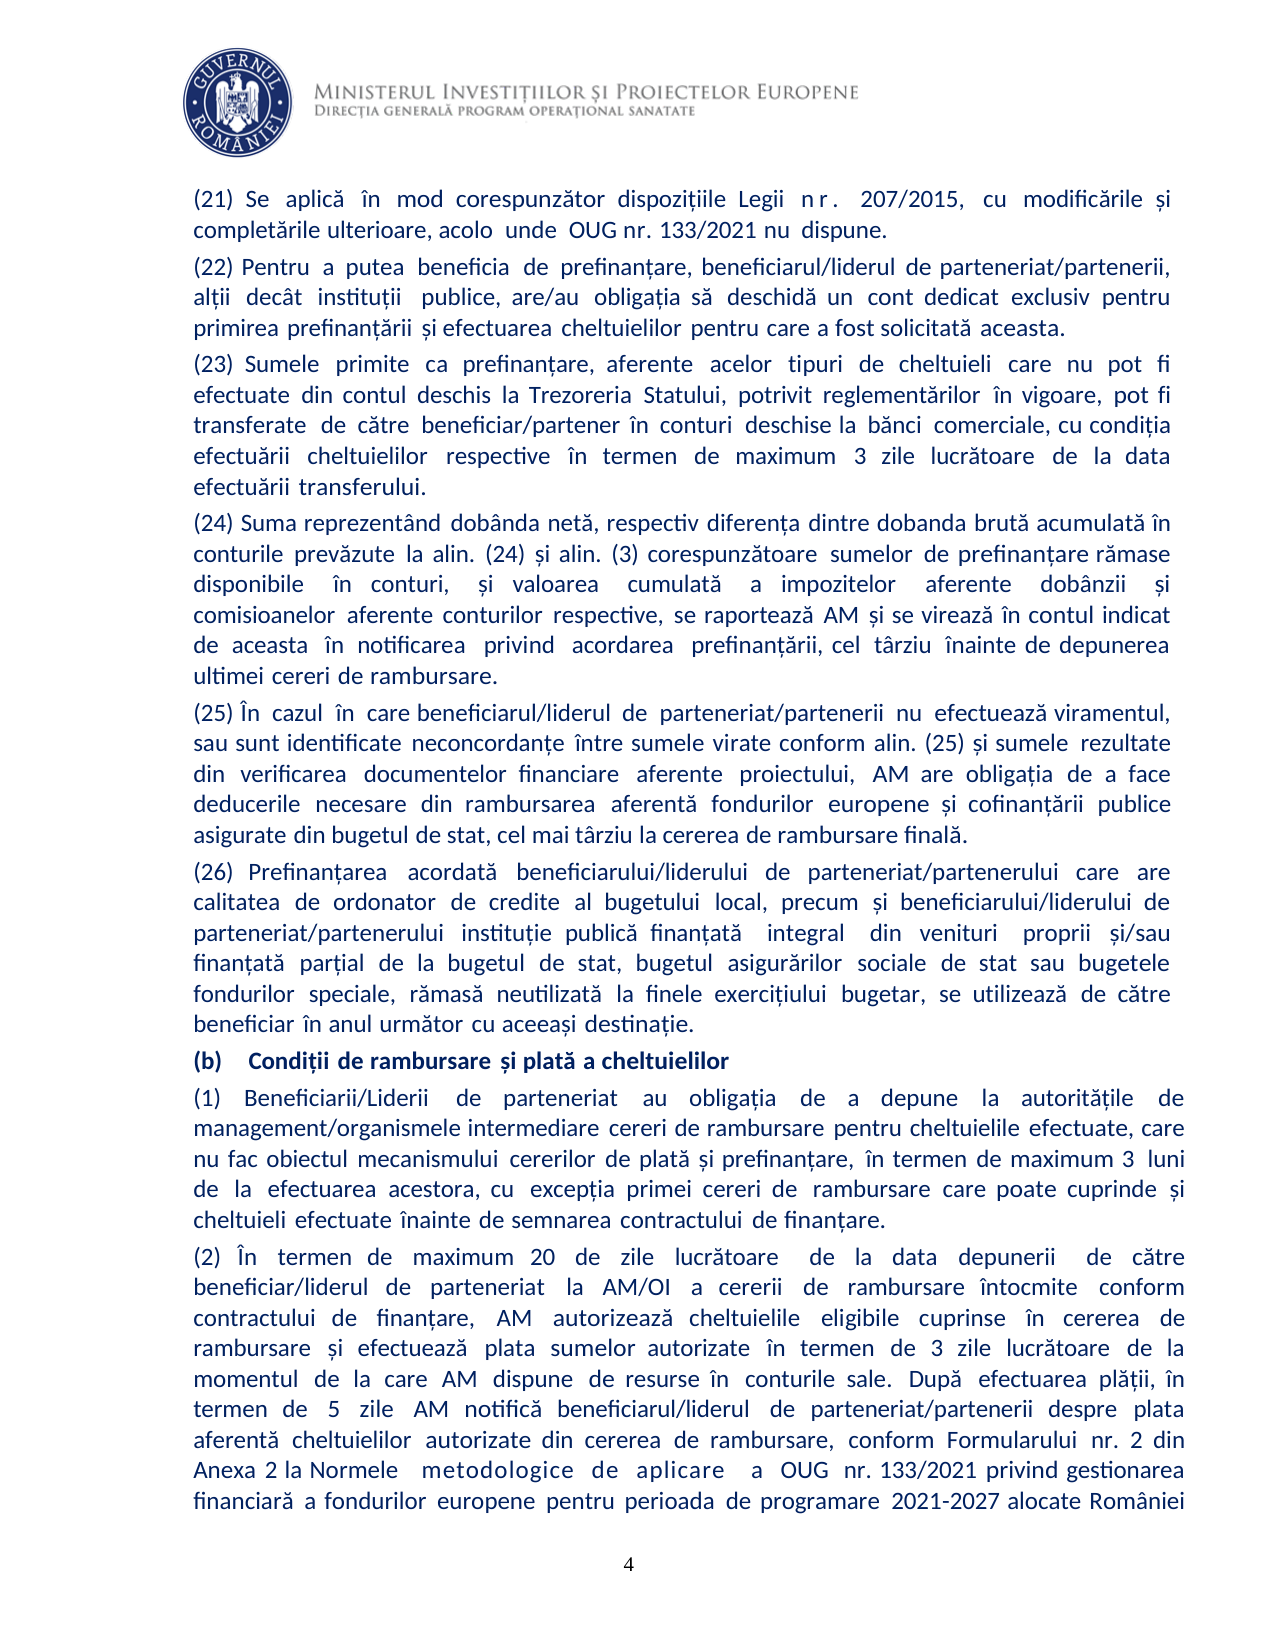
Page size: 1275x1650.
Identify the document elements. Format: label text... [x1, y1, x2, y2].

text (23) Sumele primite ca prefinanţare, aferente acelor tipuri de cheltuieli care nu pot fi efectuate din contul deschis la Trezoreria Statului, potrivit reglementărilor în vigoare, pot fi transferate de către beneficiar/partener în conturi deschise la bănci comerciale, cu condiţia efectuării cheltuielilor respective în termen de maximum 3 zile lucrătoare de la data efectuării transferului. [193, 348, 1171, 501]
text (24) Suma reprezentând dobânda netă, respectiv diferența dintre dobanda brută acumulată în conturile prevăzute la alin. (24) și alin. (3) corespunzătoare sumelor de prefinanțare rămase disponibile în conturi, și valoarea cumulată a impozitelor aferente dobânzii și comisioanelor aferente conturilor respective, se raportează AM și se virează în contul indicat de aceasta în notificarea privind acordarea prefinanțării, cel târziu înainte de depunerea ultimei cereri de rambursare. [193, 507, 1171, 691]
text (25) În cazul în care beneficiarul/liderul de parteneriat/partenerii nu efectuează viramentul, sau sunt identificate neconcordanțe între sumele virate conform alin. (25) și sumele rezultate din verificarea documentelor financiare aferente proiectului, AM are obligaţia de a face deducerile necesare din rambursarea aferentă fondurilor europene şi cofinanţării publice asigurate din bugetul de stat, cel mai târziu la cererea de rambursare finală. [193, 697, 1171, 849]
text (21) Se aplică în mod corespunzător dispozițiile Legii nr. 207/2015, cu modificările și completările ulterioare, acolo unde OUG nr. 133/2021 nu dispune. [193, 183, 1171, 244]
text (26) Prefinanţarea acordată beneficiarului/liderului de parteneriat/partenerului care are calitatea de ordonator de credite al bugetului local, precum şi beneficiarului/liderului de parteneriat/partenerului instituţie publică finanţată integral din venituri proprii şi/sau finanţată parţial de la bugetul de stat, bugetul asigurărilor sociale de stat sau bugetele fondurilor speciale, rămasă neutilizată la finele exerciţiului bugetar, se utilizează de către beneficiar în anul următor cu aceeaşi destinaţie. [193, 856, 1171, 1039]
text (22) Pentru a putea beneficia de prefinanţare, beneficiarul/liderul de parteneriat/partenerii, alţii decât instituţii publice, are/au obligaţia să deschidă un cont dedicat exclusiv pentru primirea prefinanţării şi efectuarea cheltuielilor pentru care a fost solicitată aceasta. [193, 251, 1171, 342]
text (1) Beneficiarii/Liderii de parteneriat au obligaţia de a depune la autorităţile de management/organismele intermediare cereri de rambursare pentru cheltuielile efectuate, care nu fac obiectul mecanismului cererilor de plată și prefinanțare, în termen de maximum 3 luni de la efectuarea acestora, cu excepţia primei cereri de rambursare care poate cuprinde şi cheltuieli efectuate înainte de semnarea contractului de finanţare. [193, 1082, 1185, 1234]
picture [179, 44, 883, 160]
text (b) Condiții de rambursare și plată a cheltuielilor [193, 1045, 992, 1076]
